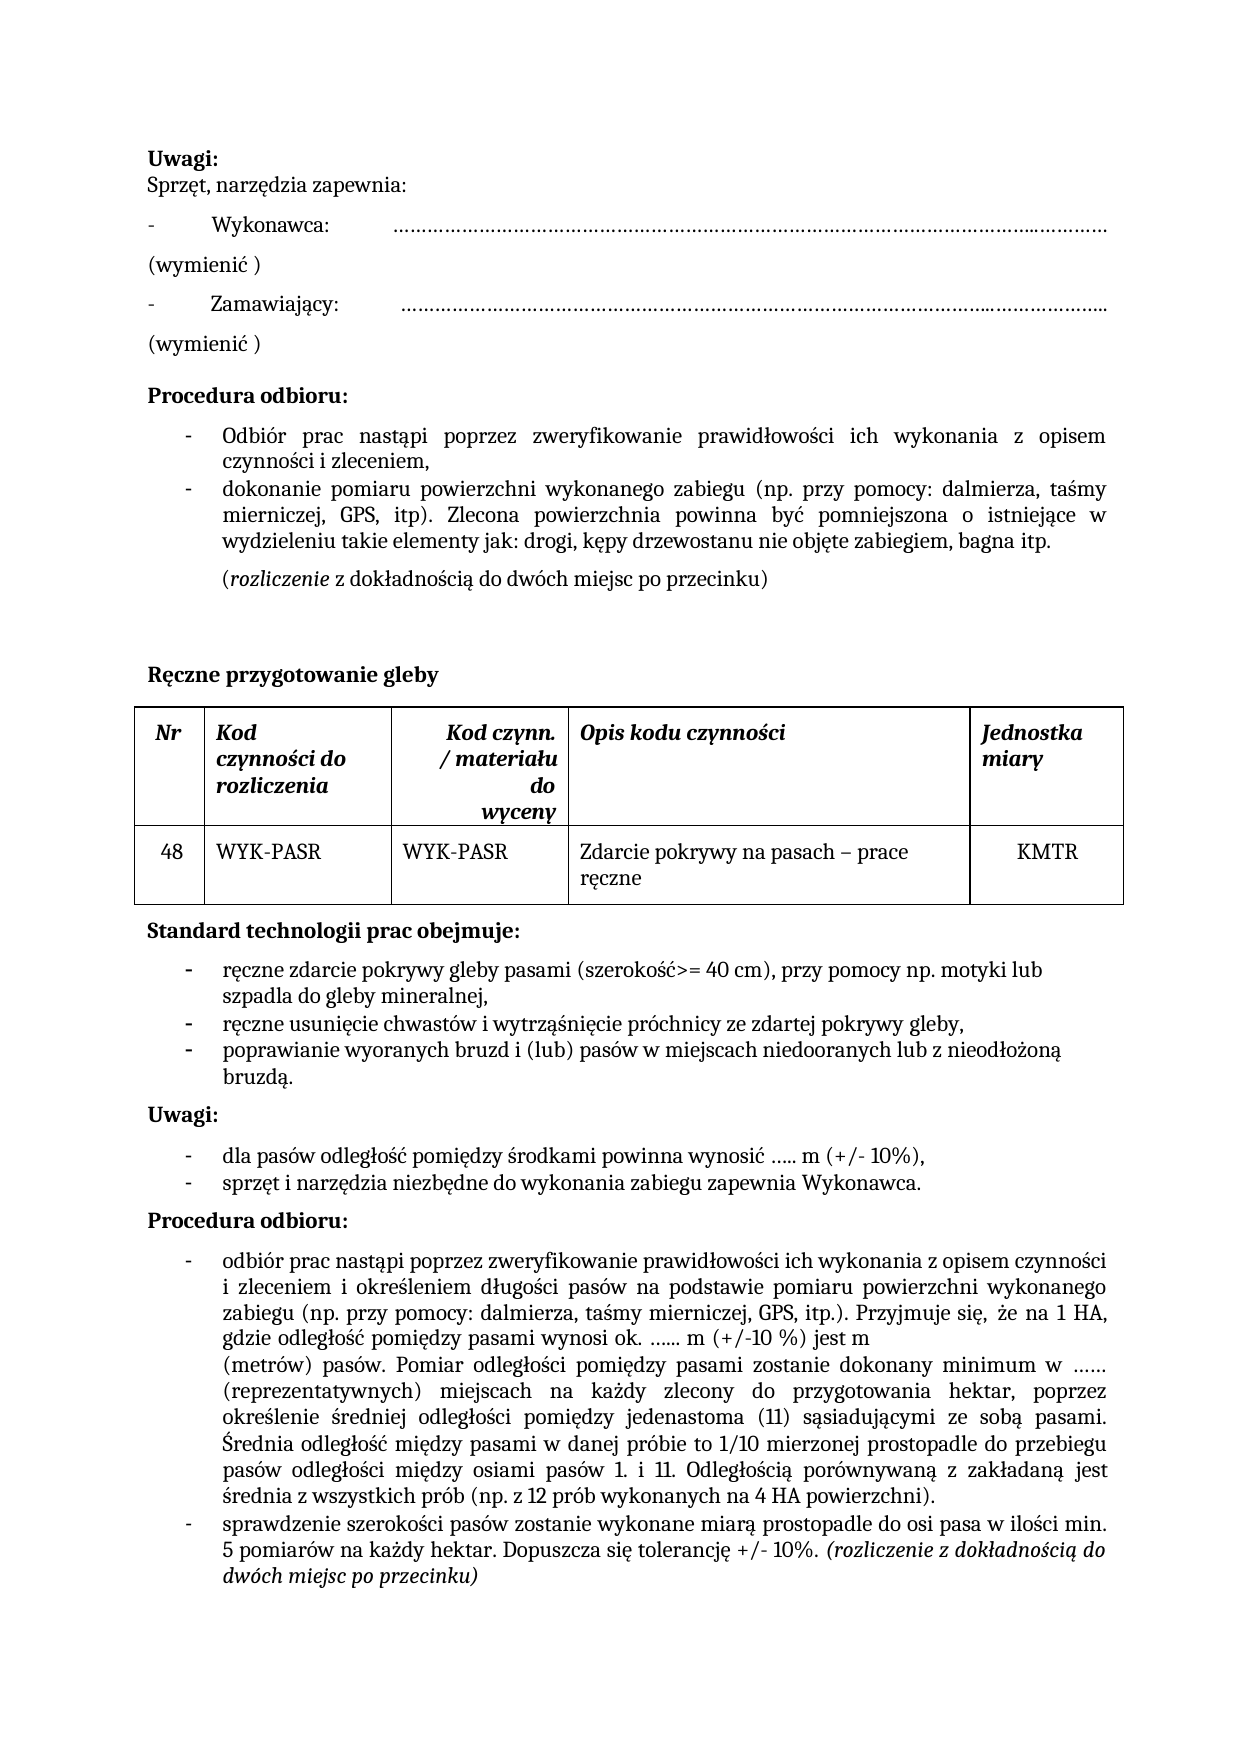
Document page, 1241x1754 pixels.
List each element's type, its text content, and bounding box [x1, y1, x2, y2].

list Odbiór prac nastąpi poprzez zweryfikowanie prawidłowości ich wykonania z opisem czynności i zleceniem, [185, 422, 1107, 474]
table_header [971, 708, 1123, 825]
list ręczne zdarcie pokrywy gleby pasami (szerokość>= 40 cm), przy pomocy np. motyki lub szpadla do gleby mineralnej, [185, 956, 1087, 1009]
text (wymienić ) [147, 252, 1192, 278]
list ręczne usunięcie chwastów i wytrząśnięcie próchnicy ze zdartej pokrywy gleby, [185, 1009, 1192, 1037]
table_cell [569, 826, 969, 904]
list sprawdzenie szerokości pasów zostanie wykonane miarą prostopadle do osi pasa w ilości min. 5 pomiarów na każdy hektar. Dopuszcza się tolerancję +/- 10%. (rozliczenie z dokładnością do dwóch miejsc po przecinku) [185, 1510, 1108, 1589]
text (wymienić ) [147, 331, 1192, 358]
subtitle Procedura odbioru: [147, 383, 1192, 409]
list odbiór prac nastąpi poprzez zweryfikowanie prawidłowości ich wykonania z opisem czynności i zleceniem i określeniem długości pasów na podstawie pomiaru powierzchni wykonanego zabiegu (np. przy pomocy: dalmierza, taśmy mierniczej, GPS, itp.). Przyjmuje się, że na 1 HA, gdzie odległość pomiędzy pasami wynosi ok. …... m (+/-10 %) jest m [185, 1247, 1108, 1351]
text Standard technologii prac obejmuje: [147, 917, 1192, 944]
subtitle Ręczne przygotowanie gleby [147, 661, 1192, 688]
subtitle Uwagi: [147, 146, 1192, 172]
list dokonanie pomiaru powierzchni wykonanego zabiegu (np. przy pomocy: dalmierza, taśmy mierniczej, GPS, itp). Zlecona powierzchnia powinna być pomniejszona o istniejące w wydzieleniu takie elementy jak: drogi, kępy drzewostanu nie objęte zabiegiem, bagna itp. [185, 475, 1108, 554]
text (metrów) pasów. Pomiar odległości pomiędzy pasami zostanie dokonany minimum w …… (reprezentatywnych) miejscach na każdy zlecony do przygotowania hektar, poprzez określenie średniej odległości pomiędzy jedenastoma (11) sąsiadującymi ze sobą pasami. Średnia odległość między pasami w danej próbie to 1/10 mierzonej prostopadle do przebiegu pasów odległości między osiami pasów 1. i 11. Odległością porównywaną z zakładaną jest średnia z wszystkich prób (np. z 12 prób wykonanych na 4 HA powierzchni). [222, 1351, 1108, 1509]
text Sprzęt, narzędzia zapewnia: [147, 172, 1192, 198]
subtitle Procedura odbioru: [147, 1208, 1192, 1234]
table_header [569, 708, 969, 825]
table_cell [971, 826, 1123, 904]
list dla pasów odległość pomiędzy środkami powinna wynosić ….. m (+/- 10%), [185, 1141, 1192, 1169]
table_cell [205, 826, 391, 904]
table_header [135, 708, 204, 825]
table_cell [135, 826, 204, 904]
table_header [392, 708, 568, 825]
text (rozliczenie z dokładnością do dwóch miejsc po przecinku) [221, 566, 1192, 592]
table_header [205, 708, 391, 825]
text - Zamawiający: …………………………………………………………………………………………..……………….. [147, 291, 1192, 318]
list sprzęt i narzędzia niezbędne do wykonania zabiegu zapewnia Wykonawca. [185, 1169, 1192, 1196]
list poprawianie wyoranych bruzd i (lub) pasów w miejscach niedooranych lub z nieodłożoną bruzdą. [185, 1037, 1101, 1090]
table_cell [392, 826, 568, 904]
text - Wykonawca: …………………………………………………………………………………………………..………… [147, 212, 1192, 238]
subtitle Uwagi: [147, 1102, 1192, 1129]
